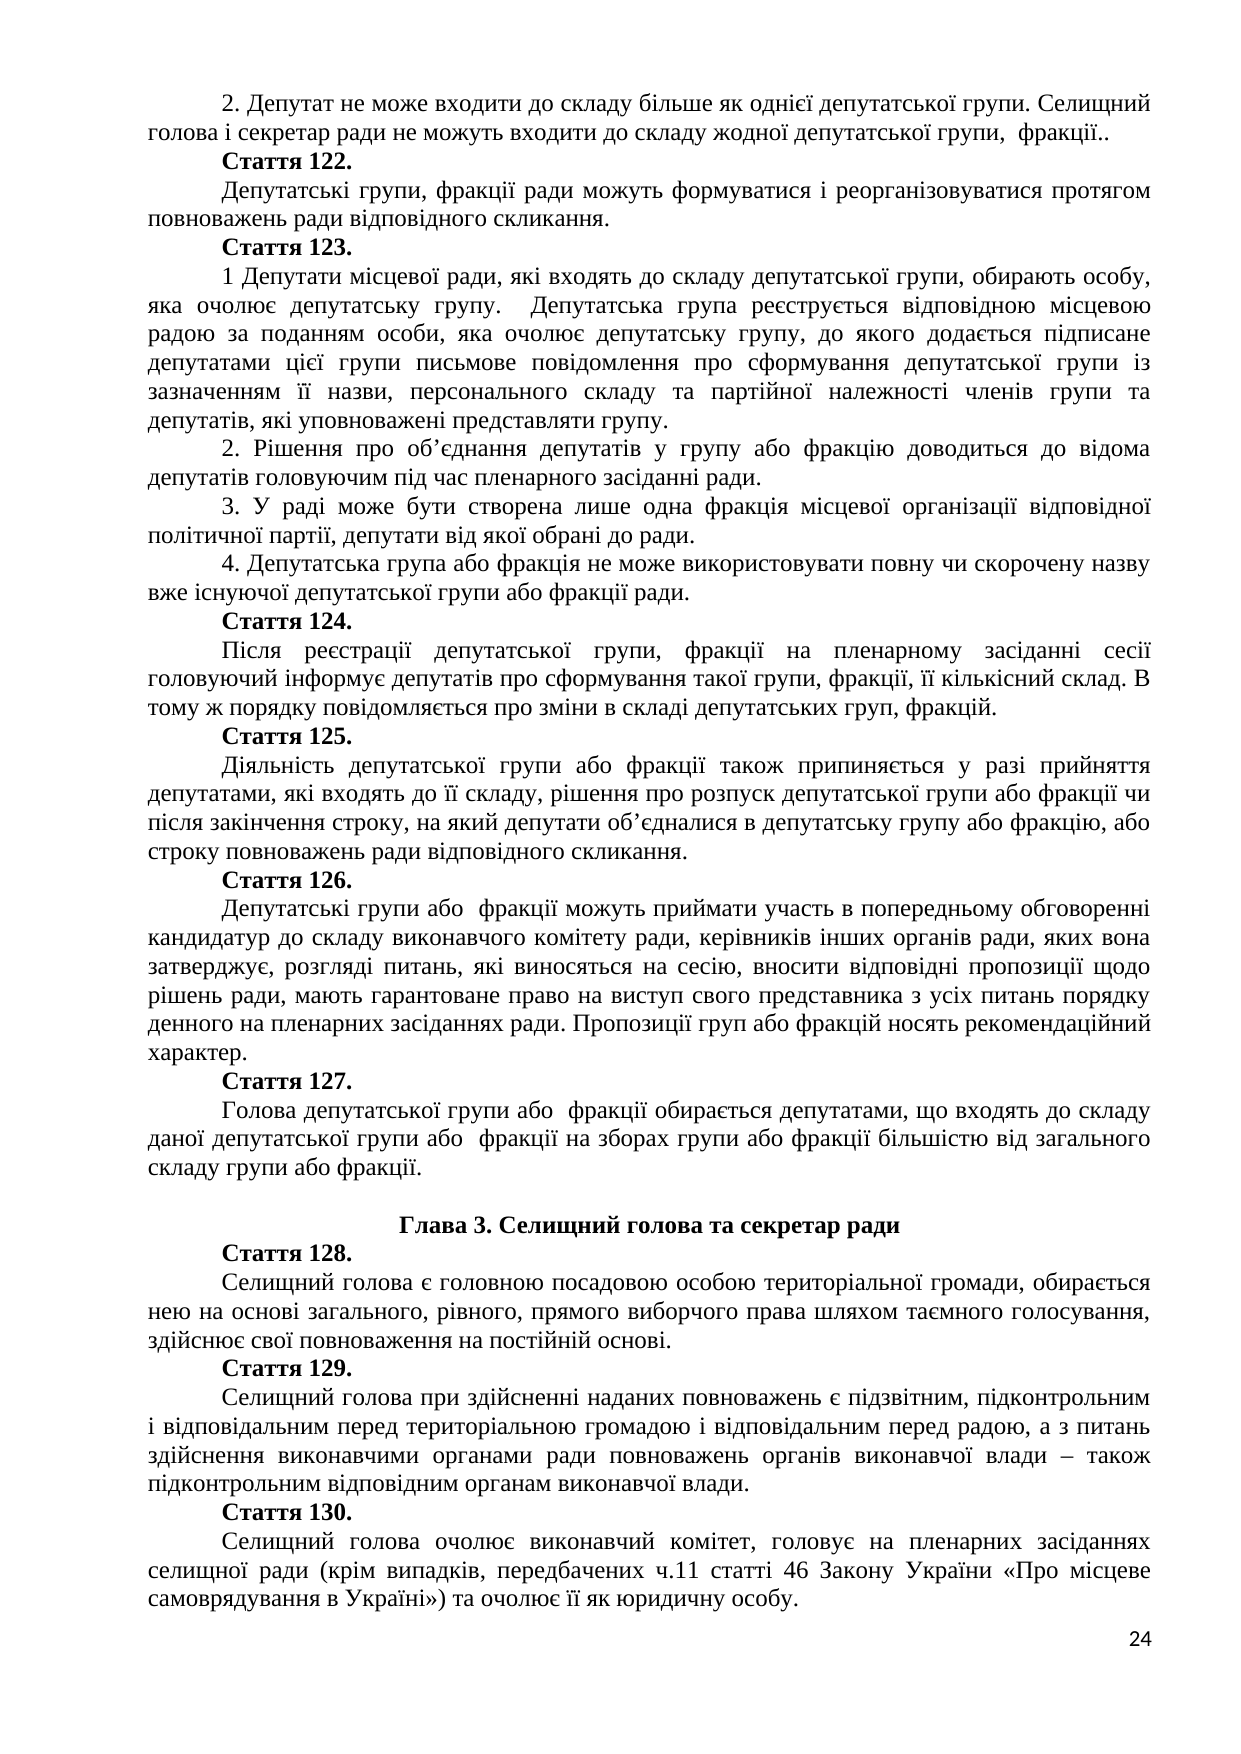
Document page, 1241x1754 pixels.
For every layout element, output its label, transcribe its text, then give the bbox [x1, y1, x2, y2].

text Стаття 122. [148, 146, 1152, 175]
text Депутатські групи, фракції ради можуть формуватися і реорганізовуватися протягом повноважень ради відповідного скликання. [148, 175, 1152, 232]
text Стаття 127. [148, 1066, 1152, 1095]
text Селищний голова очолює виконавчий комітет, головує на пленарних засіданнях селищної ради (крім випадків, передбачених ч.11 статті 46 Закону України «Про місцеве самоврядування в Україні») та очолює її як юридичну особу. [148, 1526, 1152, 1612]
text 2. Рішення про об’єднання депутатів у групу або фракцію доводиться до відома депутатів головуючим під час пленарного засіданні ради. [148, 433, 1152, 491]
text 3. У раді може бути створена лише одна фракція місцевої організації відповідної політичної партії, депутати від якої обрані до ради. [148, 491, 1152, 548]
text Голова депутатської групи або фракції обирається депутатами, що входять до складу даної депутатської групи або фракції на зборах групи або фракції більшістю від загального складу групи або фракції. [148, 1095, 1152, 1181]
text Стаття 129. [148, 1353, 1152, 1382]
text 2. Депутат не може входити до складу більше як однієї депутатської групи. Селищний голова і секретар ради не можуть входити до складу жодної депутатської групи, фракції.. [148, 88, 1152, 146]
text Глава 3. Селищний голова та секретар ради [148, 1210, 1152, 1238]
text Селищний голова є головною посадовою особою територіальної громади, обирається нею на основі загального, рівного, прямого виборчого права шляхом таємного голосування, здійснює свої повноваження на постійній основі. [148, 1267, 1152, 1353]
text Стаття 124. [148, 606, 1152, 635]
text Стаття 126. [148, 865, 1152, 893]
text Діяльність депутатської групи або фракції також припиняється у разі прийняття депутатами, які входять до її складу, рішення про розпуск депутатської групи або фракції чи після закінчення строку, на який депутати об’єдналися в депутатську групу або фракцію, або строку повноважень ради відповідного скликання. [148, 750, 1152, 865]
text Стаття 125. [148, 721, 1152, 750]
text Стаття 130. [148, 1497, 1152, 1526]
text Депутатські групи або фракції можуть приймати участь в попередньому обговоренні кандидатур до складу виконавчого комітету ради, керівників інших органів ради, яких вона затверджує, розгляді питань, які виносяться на сесію, вносити відповідні пропозиції щодо рішень ради, мають гарантоване право на виступ свого представника з усіх питань порядку денного на пленарних засіданнях ради. Пропозиції груп або фракцій носять рекомендаційний характер. [148, 893, 1152, 1066]
text Стаття 128. [148, 1238, 1152, 1267]
text 4. Депутатська група або фракція не може використовувати повну чи скорочену назву вже існуючої депутатської групи або фракції ради. [148, 548, 1152, 606]
text Стаття 123. [148, 232, 1152, 261]
text 1 Депутати місцевої ради, які входять до складу депутатської групи, обирають особу, яка очолює депутатську групу. Депутатська група реєструється відповідною місцевою радою за поданням особи, яка очолює депутатську групу, до якого додається підписане депутатами цієї групи письмове повідомлення про сформування депутатської групи із зазначенням її назви, персонального складу та партійної належності членів групи та депутатів, які уповноважені представляти групу. [148, 261, 1152, 433]
text Селищний голова при здійсненні наданих повноважень є підзвітним, підконтрольним і відповідальним перед територіальною громадою і відповідальним перед радою, а з питань здійснення виконавчими органами ради повноважень органів виконавчої влади – також підконтрольним відповідним органам виконавчої влади. [148, 1382, 1152, 1497]
text Після реєстрації депутатської групи, фракції на пленарному засіданні сесії головуючий інформує депутатів про сформування такої групи, фракції, її кількісний склад. В тому ж порядку повідомляється про зміни в складі депутатських груп, фракцій. [148, 635, 1152, 721]
